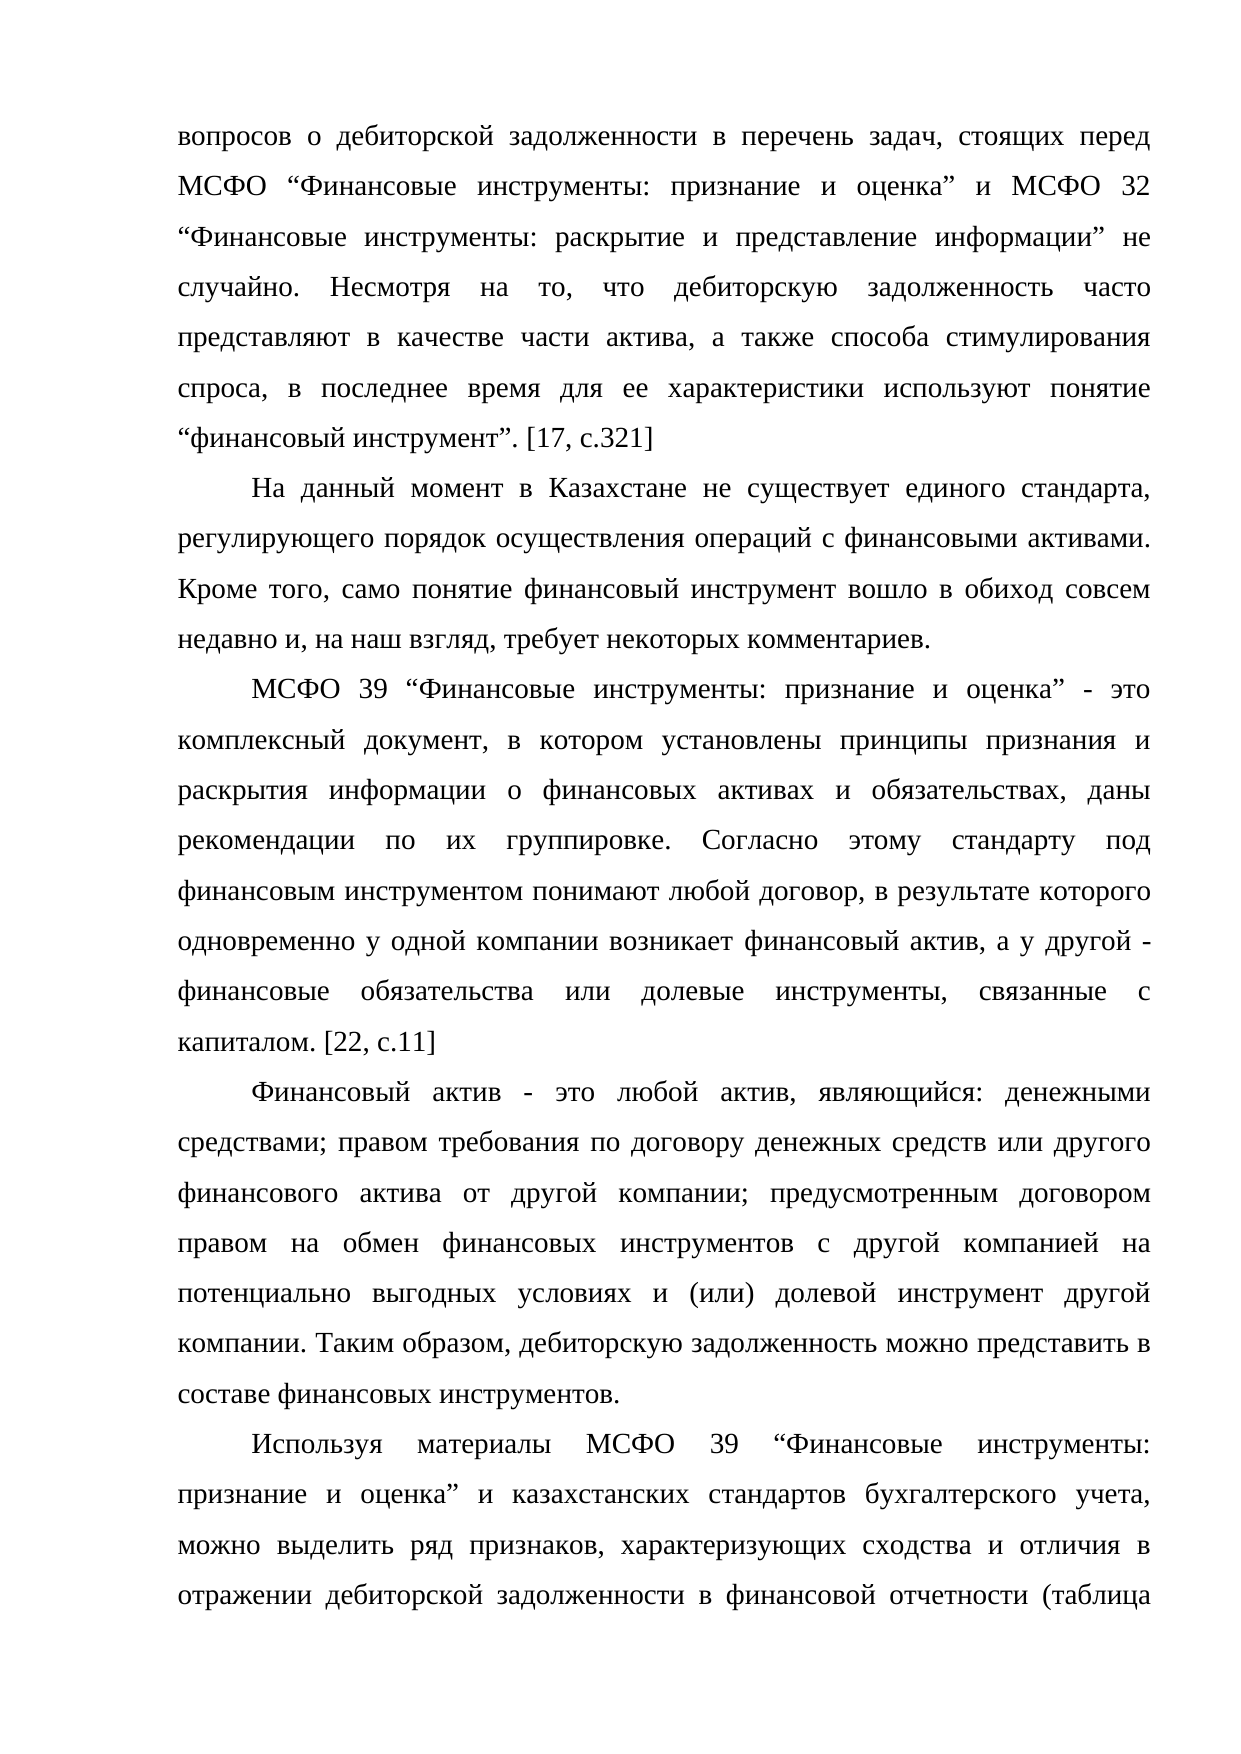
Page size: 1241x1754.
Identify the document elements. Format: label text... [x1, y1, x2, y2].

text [177, 1426, 1152, 1611]
text МСФО 39 “Финансовые инструменты: признание и оценка” - это комплексный документ, в котором установлены принципы признания и раскрытия информации о финансовых активах и обязательствах, даны рекомендации по их группировке. Согласно этому стандарту под финансовым инструментом понимают любой договор, в результате которого одновременно у одной компании возникает финансовый актив, а у другой - финансовые обязательства или долевые инструменты, связанные с капиталом. [22, с.11] [177, 672, 1152, 1057]
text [177, 118, 1152, 453]
text На данный момент в Казахстане не существует единого стандарта, регулирующего порядок осуществления операций с финансовыми активами. Кроме того, само понятие финансовый инструмент вошло в обиход совсем недавно и, на наш взгляд, требует некоторых комментариев. [177, 470, 1152, 655]
text Финансовый актив - это любой актив, являющийся: денежными средствами; правом требования по договору денежных средств или другого финансового актива от другой компании; предусмотренным договором правом на обмен финансовых инструментов с другой компанией на потенциально выгодных условиях и (или) долевой инструмент другой компании. Таким образом, дебиторскую задолженность можно представить в составе финансовых инструментов. [177, 1074, 1152, 1409]
